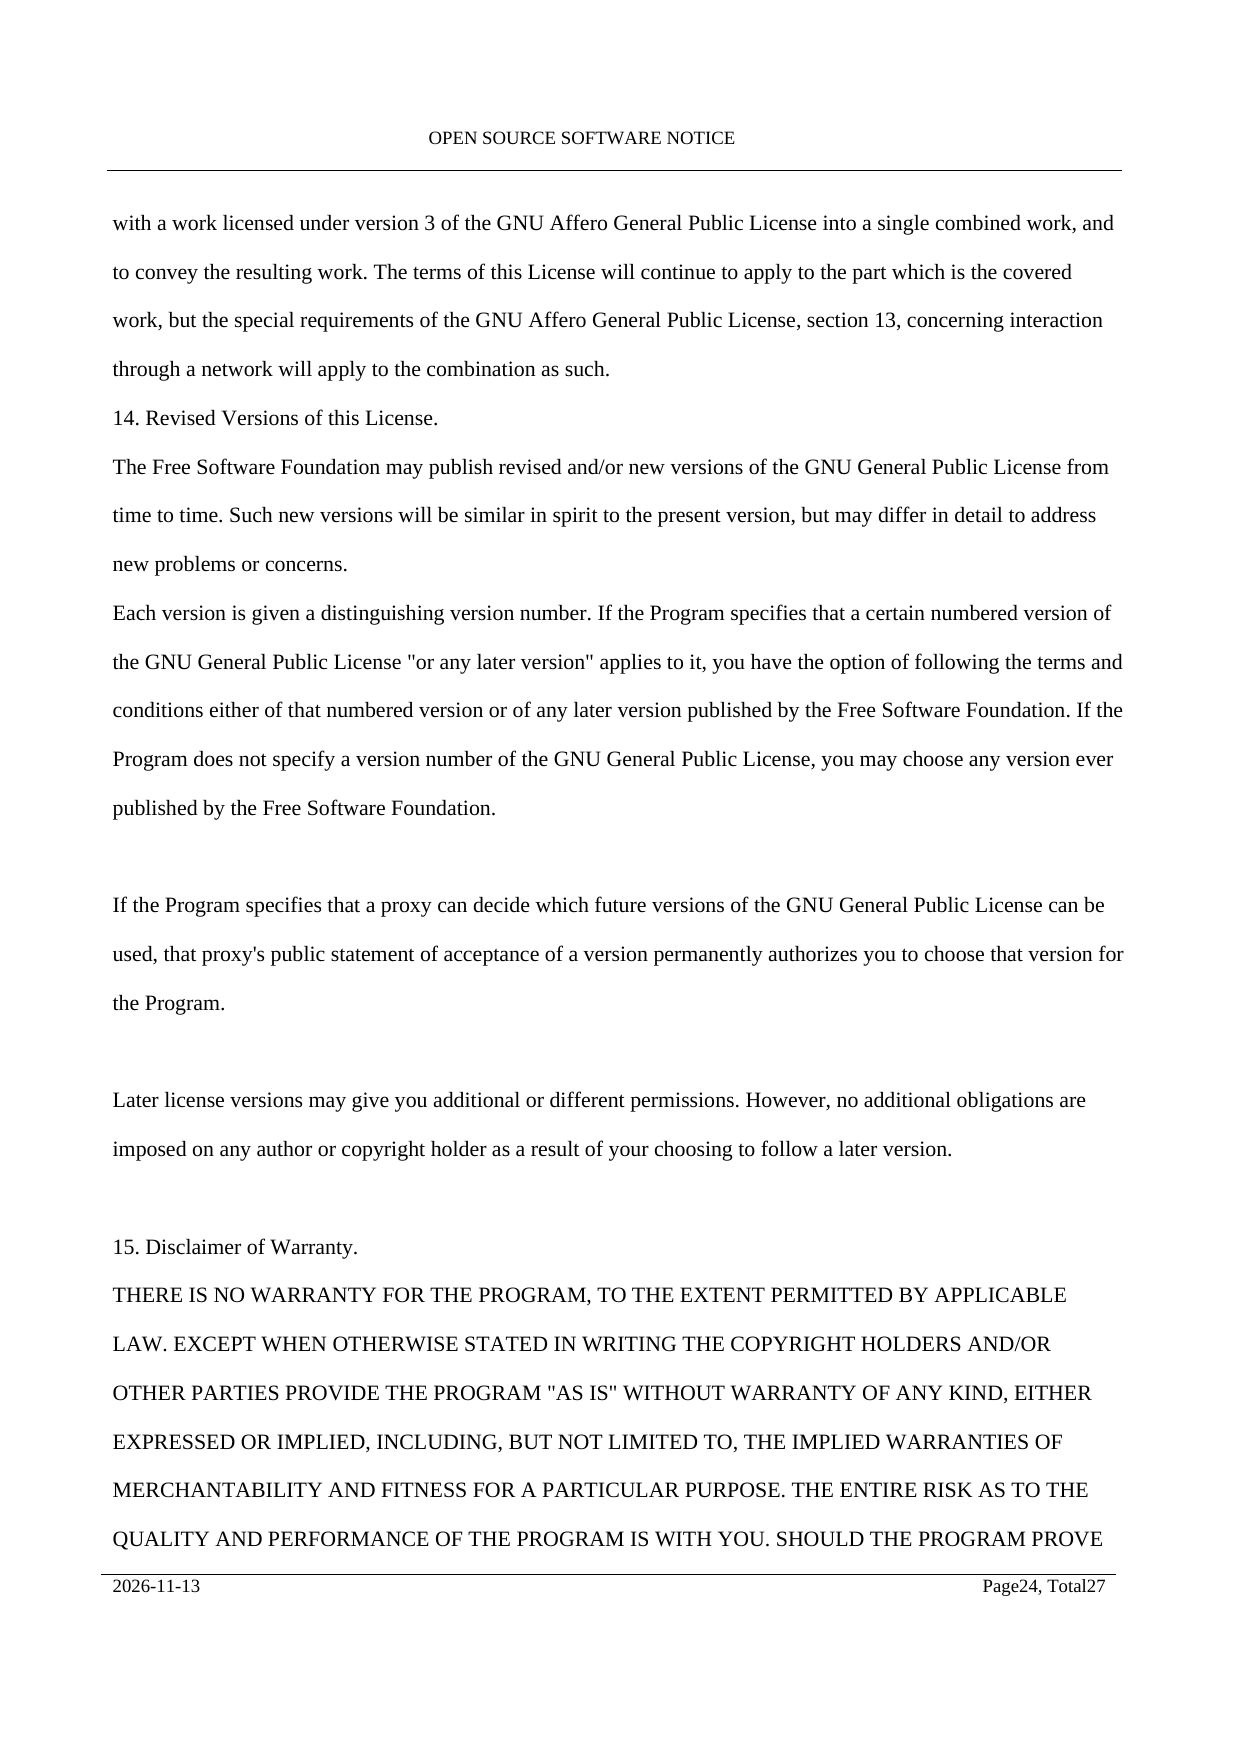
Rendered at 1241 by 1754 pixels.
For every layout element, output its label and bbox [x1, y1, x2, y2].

text [112, 206, 1128, 1555]
